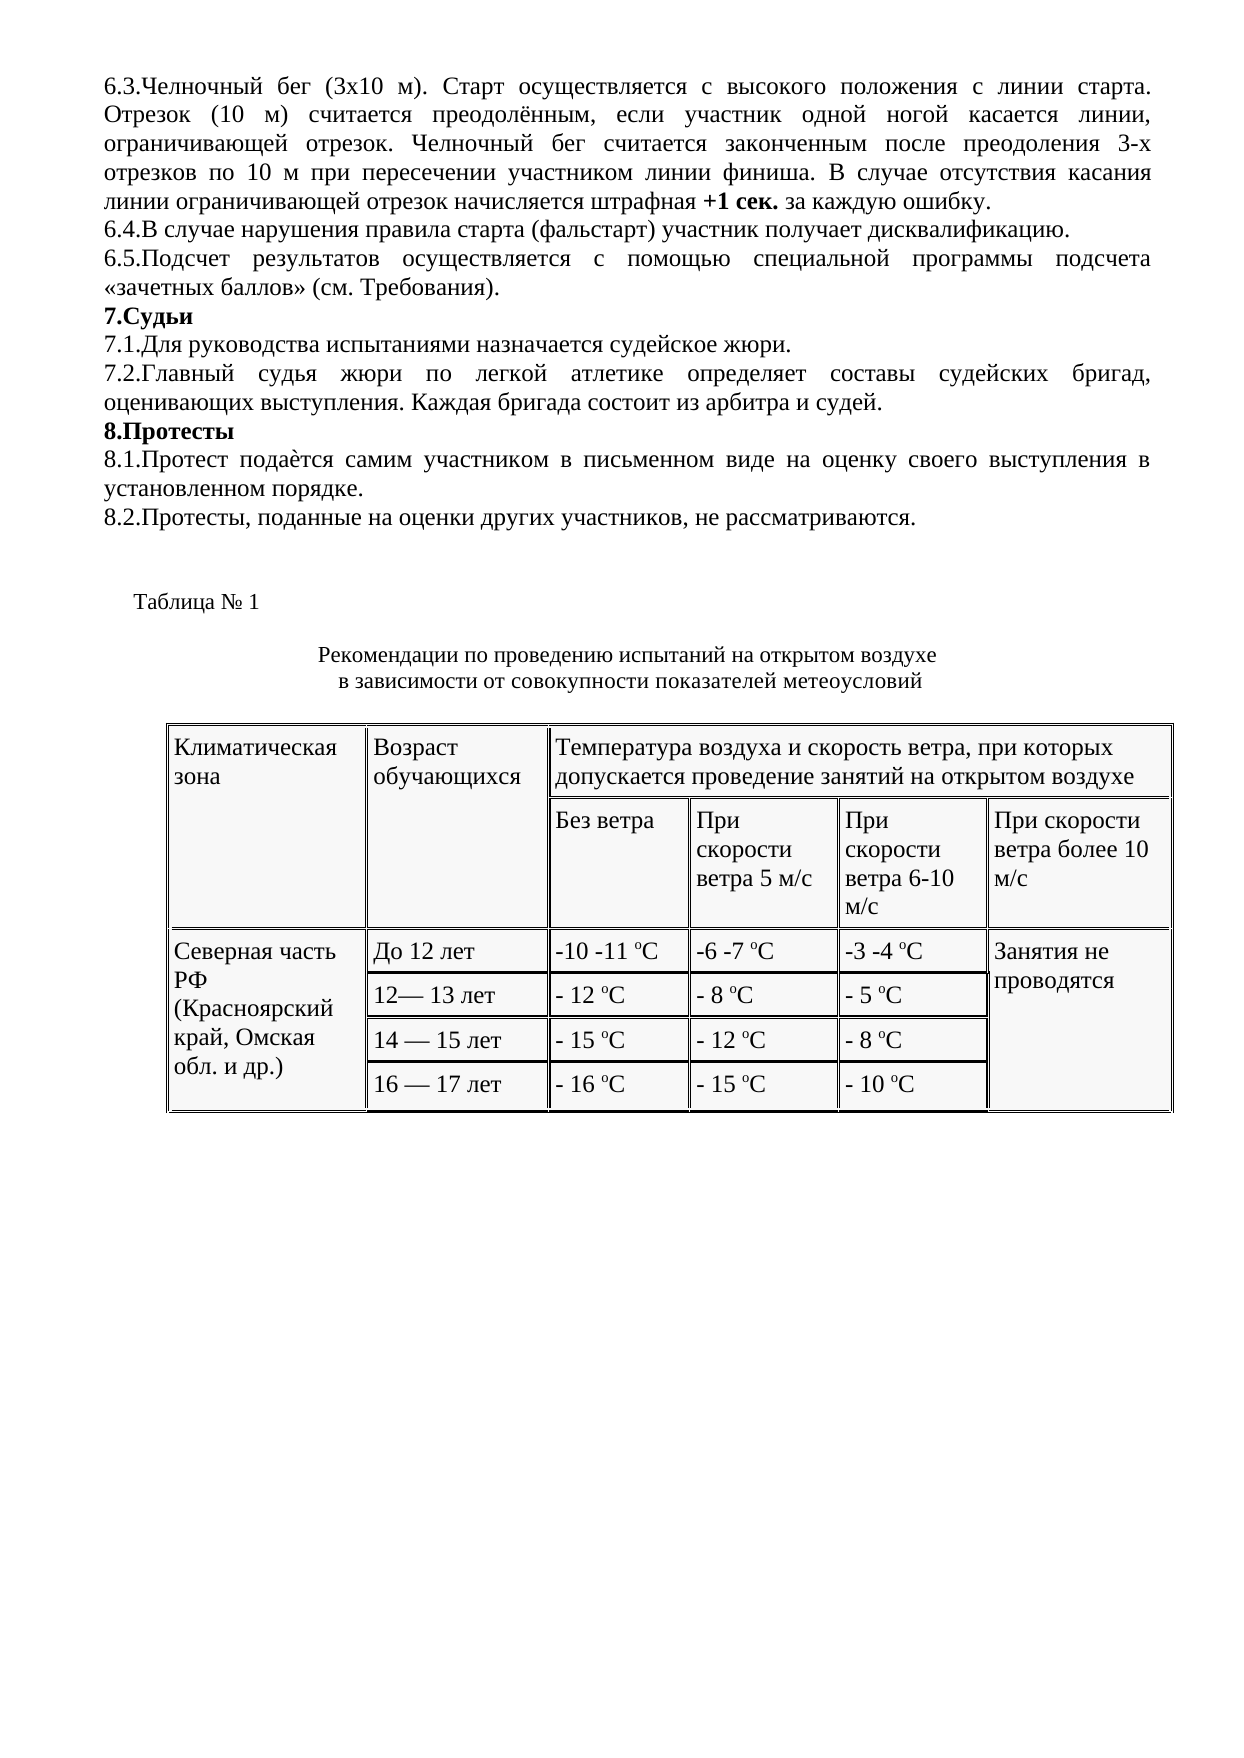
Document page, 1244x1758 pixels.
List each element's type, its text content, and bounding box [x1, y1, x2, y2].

table_cell - 10 оС [839, 1063, 988, 1110]
table_cell При скорости ветра более 10 м/с [988, 796, 1172, 926]
table_cell - 12 оС [691, 1019, 837, 1060]
table_cell 12— 13 лет [368, 974, 547, 1015]
text Рекомендации по проведению испытаний на открытом воздухе в зависимости от совокупности показателей метеоусловий [103, 641, 1152, 694]
text 6.3.Челночный бег (3х10 м). Старт осуществляется с высокого положения с линии старта. Отрезок (10 м) считается преодолённым, если участник одной ногой касается линии, ограничивающей отрезок. Челночный бег считается законченным после преодоления 3-х отрезков по 10 м при пересечении участником линии финиша. В случае отсутствия касания линии ограничивающей отрезок начисляется штрафная +1 сек. за каждую ошибку. [103, 71, 1152, 214]
table_cell - 15 оС [551, 1019, 688, 1060]
table_header Климатическая зона [169, 726, 367, 926]
table_cell - 16 оС [549, 1063, 690, 1110]
table_cell -10 -11 оС [551, 930, 688, 971]
text 8.2.Протесты, поданные на оценки других участников, не рассматриваются. [103, 502, 1152, 531]
table_cell -3 -4 оС [840, 930, 986, 971]
text 6.5.Подсчет результатов осуществляется с помощью специальной программы подсчета «зачетных баллов» (см. Требования). [103, 243, 1152, 301]
text 7.Судьи [103, 301, 1152, 329]
text 8.Протесты [103, 416, 1152, 444]
text 7.1.Для руководства испытаниями назначается судейское жюри. [103, 329, 1152, 358]
text 6.4.В случае нарушения правила старта (фальстарт) участник получает дисквалификацию. [103, 214, 1152, 243]
table_cell При скорости ветра 6-10 м/с [840, 799, 986, 926]
table_cell Занятия не проводятся [988, 926, 1171, 1110]
table_cell - 5 оС [840, 974, 986, 1015]
text 7.2.Главный судья жюри по легкой атлетике определяет составы судейских бригад, оценивающих выступления. Каждая бригада состоит из арбитра и судей. [103, 358, 1152, 416]
table_header Возраст обучающихся [367, 724, 549, 926]
table_cell Северная часть РФ (Красноярский край, Омская обл. и др.) [169, 926, 367, 1110]
table_cell До 12 лет [368, 930, 547, 971]
table_cell 14 — 15 лет [368, 1019, 547, 1060]
table_cell 16 — 17 лет [367, 1060, 549, 1110]
table_cell - 15 оС [690, 1063, 838, 1110]
text 8.1.Протест подаѐтся самим участником в письменном виде на оценку своего выступления в установленном порядке. [103, 444, 1152, 502]
table_cell - 8 оС [691, 974, 837, 1015]
table_cell Без ветра [551, 799, 688, 926]
table_header Температура воздуха и скорость ветра, при которых допускается проведение занятий на открытом воздухе [549, 726, 1171, 796]
table_cell - 8 оС [840, 1019, 986, 1060]
table_cell - 12 оС [551, 974, 688, 1015]
table_cell -6 -7 оС [691, 930, 837, 971]
text Таблица № 1 [133, 588, 1152, 615]
table_cell При скорости ветра 5 м/с [691, 799, 837, 926]
